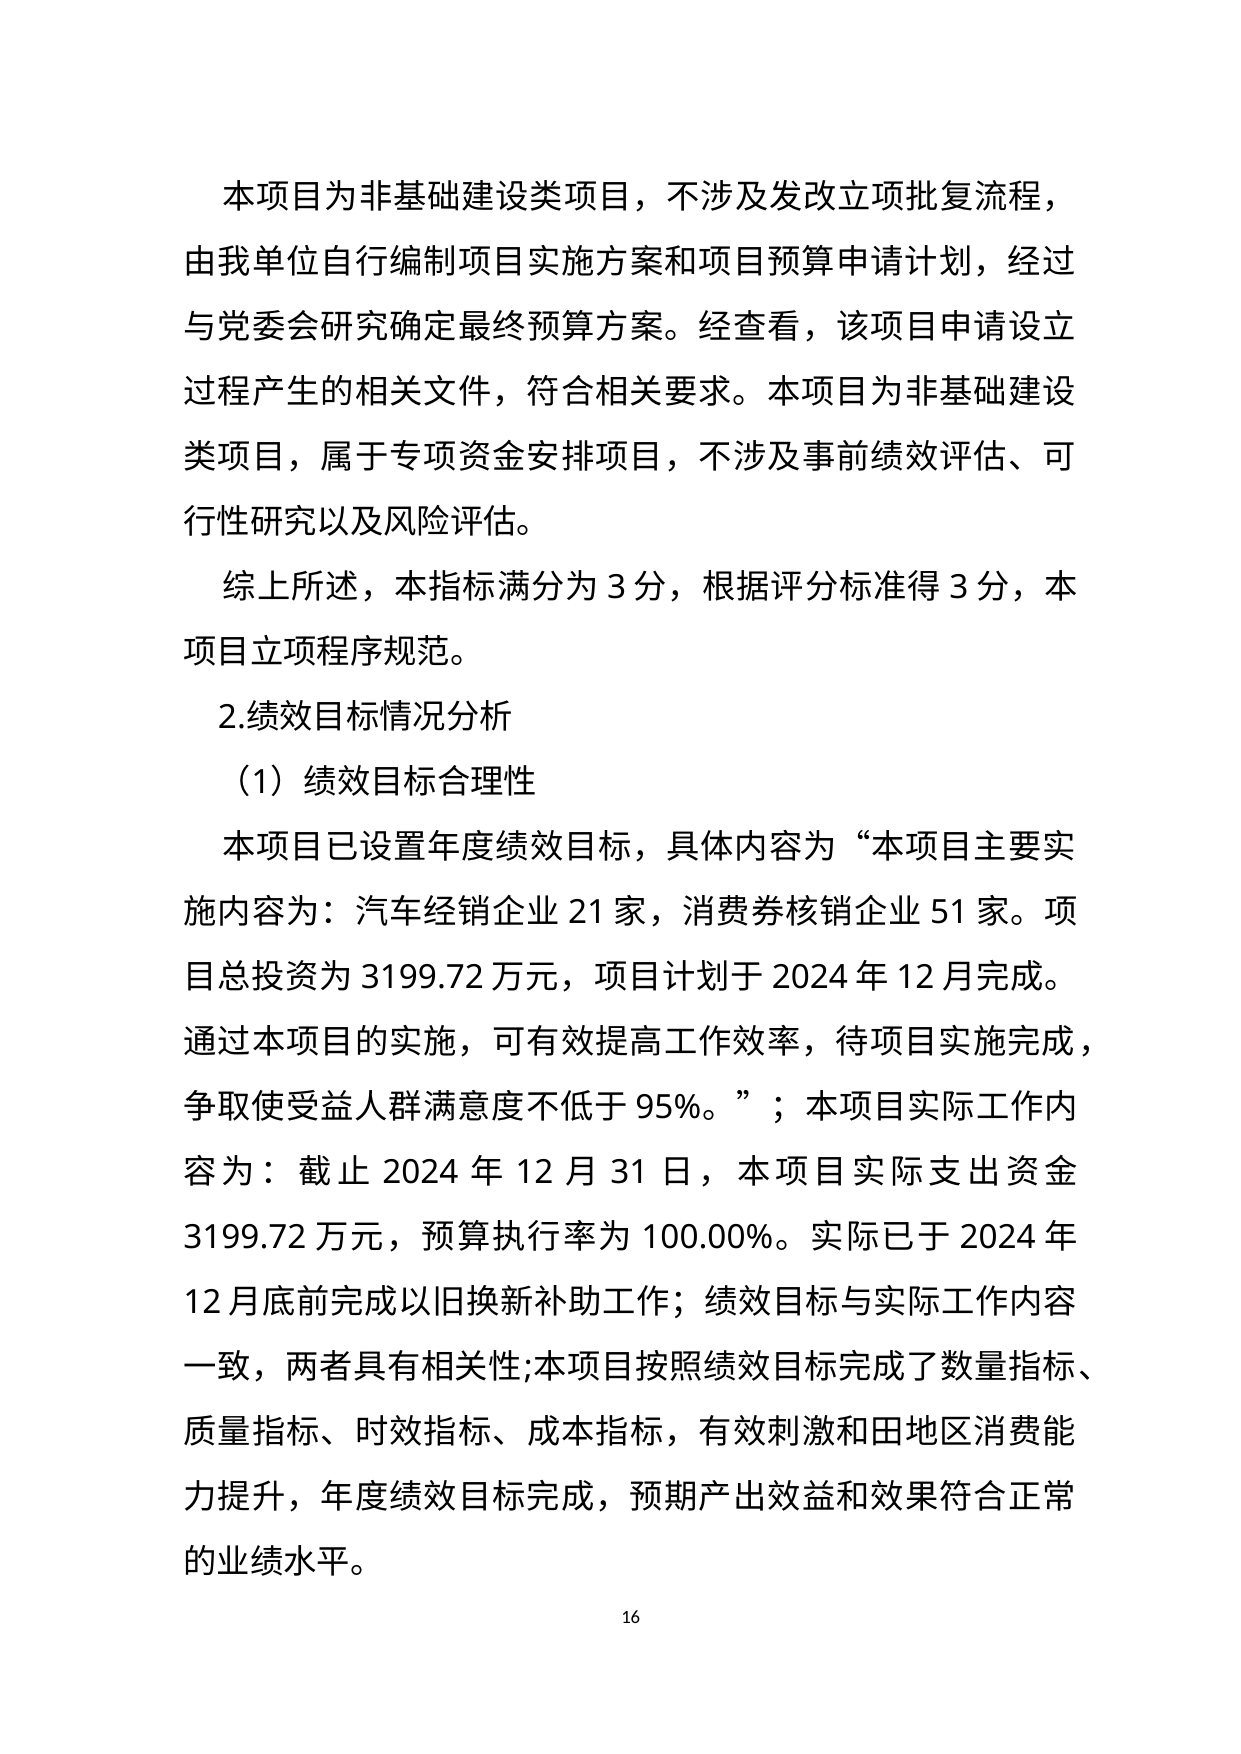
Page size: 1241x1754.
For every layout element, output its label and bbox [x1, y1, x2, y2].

text [183, 162, 1078, 1592]
